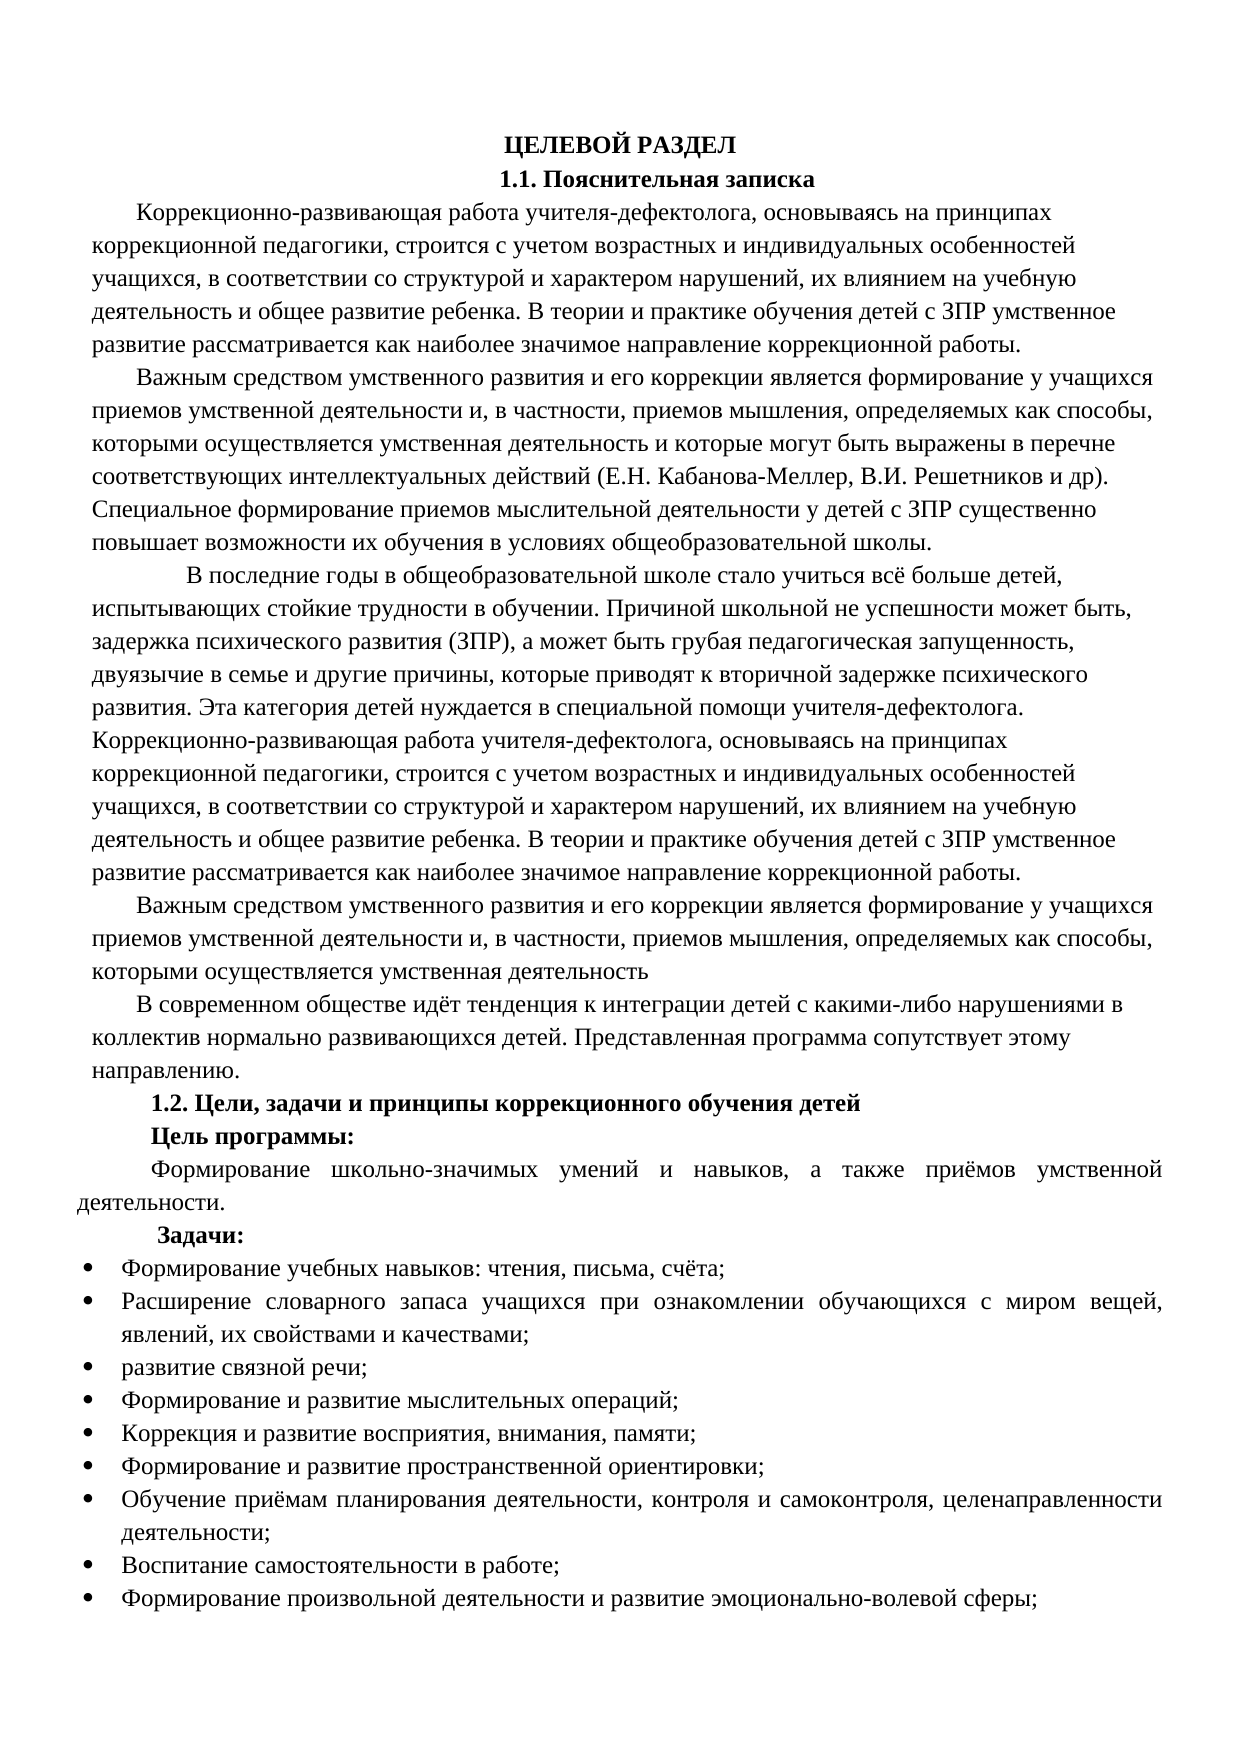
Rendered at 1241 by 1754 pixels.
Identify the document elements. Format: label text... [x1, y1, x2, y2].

list Обучение приёмам планирования деятельности, контроля и самоконтроля, целенаправленности деятельности; [84, 1484, 1163, 1546]
text В современном обществе идёт тенденция к интеграции детей с какими-либо нарушениями в коллектив нормально развивающихся детей. Представленная программа сопутствует этому направлению. [92, 989, 1163, 1084]
text Важным средством умственного развития и его коррекции является формирование у учащихся приемов умственной деятельности и, в частности, приемов мышления, определяемых как способы, которыми осуществляется умственная деятельность и которые могут быть выражены в перечне соответствующих интеллектуальных действий (Е.Н. Кабанова-Меллер, В.И. Решетников и др). Специальное формирование приемов мыслительной деятельности у детей с ЗПР существенно повышает возможности их обучения в условиях общеобразовательной школы. [92, 362, 1163, 556]
list Расширение словарного запаса учащихся при ознакомлении обучающихся с миром вещей, явлений, их свойствами и качествами; [84, 1286, 1163, 1348]
text В последние годы в общеобразовательной школе стало учиться всё больше детей, испытывающих стойкие трудности в обучении. Причиной школьной не успешности может быть, задержка психического развития (ЗПР), а может быть грубая педагогическая запущенность, двуязычие в семье и другие причины, которые приводят к вторичной задержке психического развития. Эта категория детей нуждается в специальной помощи учителя-дефектолога. Коррекционно-развивающая работа учителя-дефектолога, основываясь на принципах коррекционной педагогики, строится с учетом возрастных и индивидуальных особенностей учащихся, в соответствии со структурой и характером нарушений, их влиянием на учебную деятельность и общее развитие ребенка. В теории и практике обучения детей с ЗПР умственное развитие рассматривается как наиболее значимое направление коррекционной работы. [92, 560, 1163, 886]
list развитие связной речи; [84, 1352, 1163, 1381]
text 1.2. Цели, задачи и принципы коррекционного обучения детей [77, 1088, 1163, 1117]
text Коррекционно-развивающая работа учителя-дефектолога, основываясь на принципах коррекционной педагогики, строится с учетом возрастных и индивидуальных особенностей учащихся, в соответствии со структурой и характером нарушений, их влиянием на учебную деятельность и общее развитие ребенка. В теории и практике обучения детей с ЗПР умственное развитие рассматривается как наиболее значимое направление коррекционной работы. [92, 197, 1163, 357]
text Формирование школьно-значимых умений и навыков, а также приёмов умственной деятельности. [77, 1154, 1163, 1216]
list Формирование и развитие мыслительных операций; [84, 1385, 1163, 1414]
list Воспитание самостоятельности в работе; [84, 1551, 1163, 1579]
text ЦЕЛЕВОЙ РАЗДЕЛ [77, 131, 1163, 159]
list Коррекция и развитие восприятия, внимания, памяти; [84, 1418, 1163, 1447]
list Формирование произвольной деятельности и развитие эмоционально-волевой сферы; [84, 1583, 1163, 1612]
list Формирование и развитие пространственной ориентировки; [84, 1451, 1163, 1480]
text Задачи: [77, 1220, 1163, 1249]
text Важным средством умственного развития и его коррекции является формирование у учащихся приемов умственной деятельности и, в частности, приемов мышления, определяемых как способы, которыми осуществляется умственная деятельность [92, 890, 1163, 985]
list Формирование учебных навыков: чтения, письма, счёта; [84, 1253, 1163, 1282]
text 1.1. Пояснительная записка [77, 164, 1163, 192]
text Цель программы: [77, 1121, 1163, 1150]
